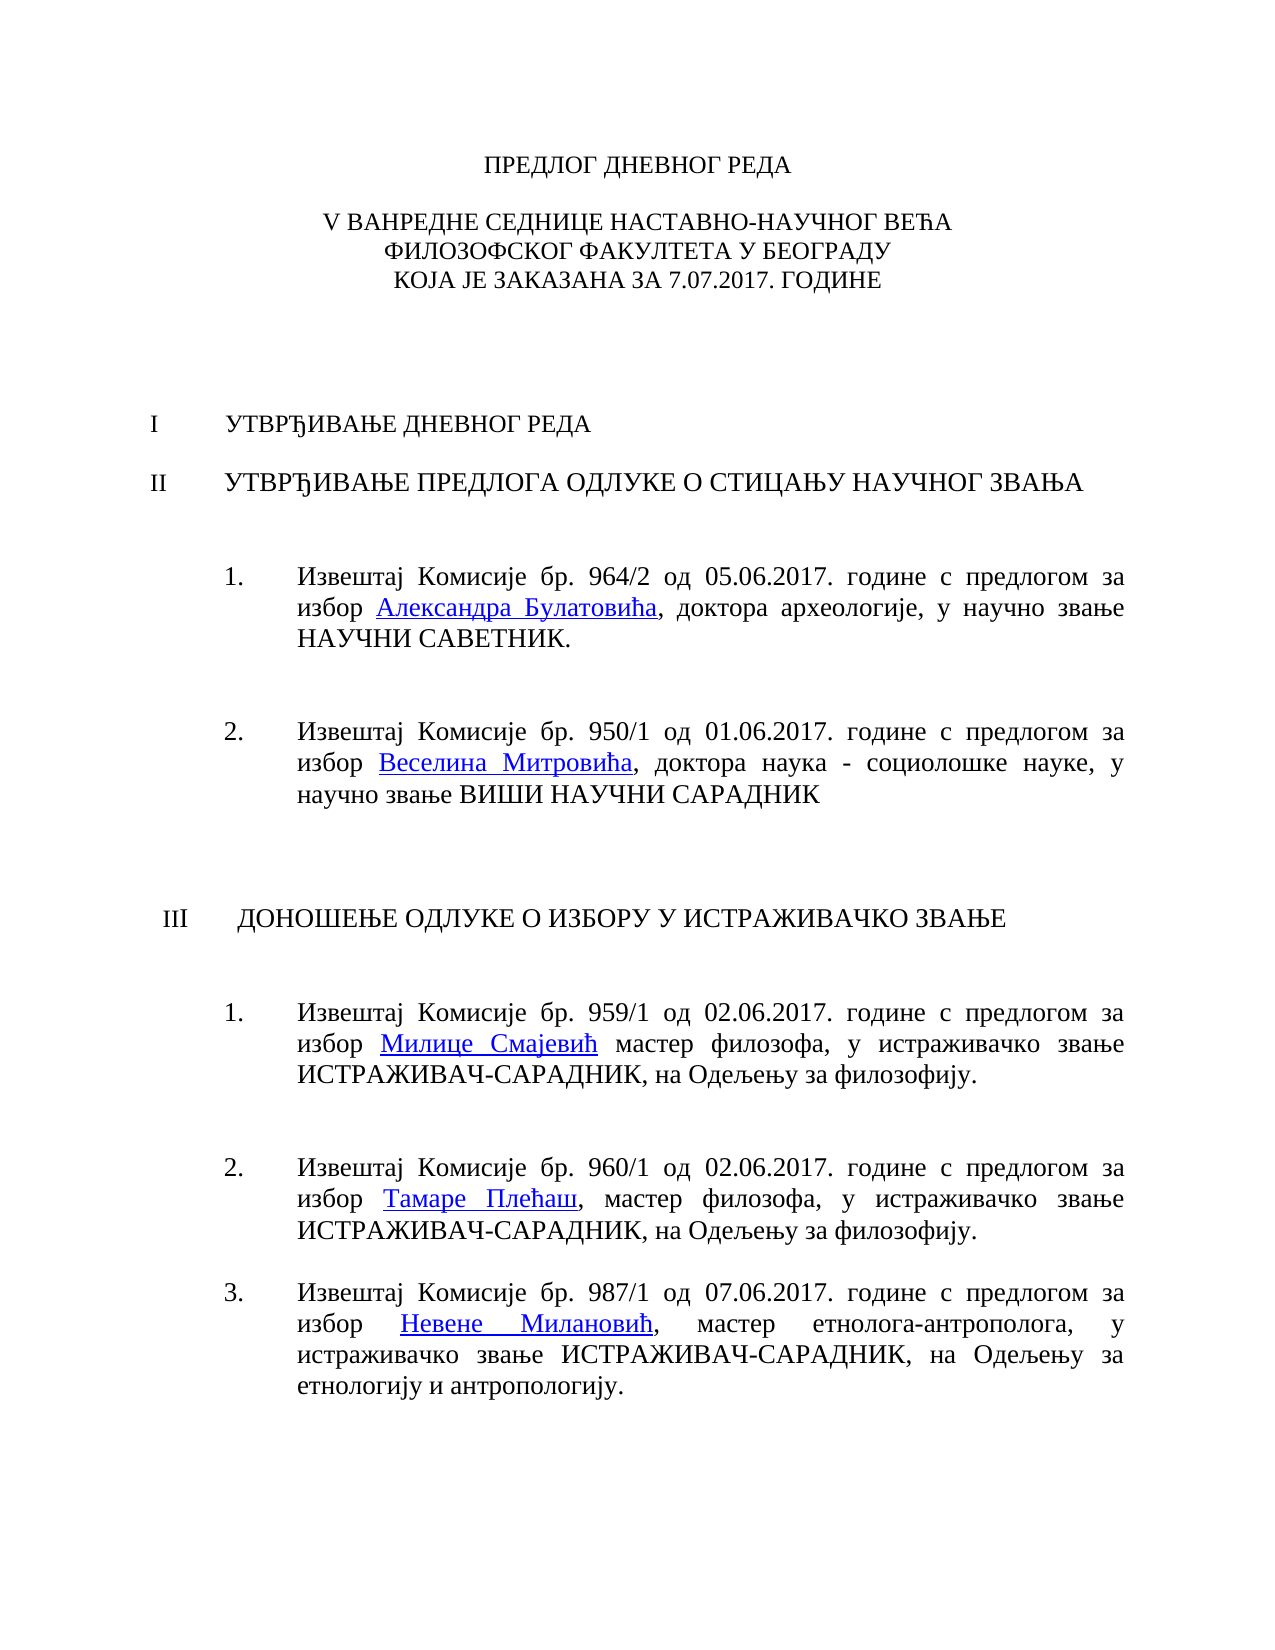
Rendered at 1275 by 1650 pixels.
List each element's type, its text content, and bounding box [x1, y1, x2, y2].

text 2. Извештај Комисије бр. 950/1 од 01.06.2017. године с предлогом за избор Веселина Митровића, доктора наука - социолошке науке, у научно звање ВИШИ НАУЧНИ САРАДНИК [223, 715, 1125, 809]
text ПРЕДЛОГ ДНЕВНОГ РЕДА [150, 150, 1125, 179]
text 2. Извештај Комисије бр. 960/1 од 02.06.2017. године с предлогом за избор Тамаре Плећаш, мастер филозофа, у истраживачко звање ИСТРАЖИВАЧ-САРАДНИК, на Одељењу за филозофију. [223, 1151, 1125, 1245]
text 1. Извештај Комисије бр. 964/2 од 05.06.2017. године с предлогом за избор Александра Булатовића, доктора археологије, у научно звање НАУЧНИ САВЕТНИК. [223, 560, 1125, 653]
text 3. Извештај Комисије бр. 987/1 од 07.06.2017. године с предлогом за избор Невене Милановић, мастер етнолога-антрополога, у истраживачко звање ИСТРАЖИВАЧ-САРАДНИК, на Одељењу за етнологију и антропологију. [223, 1276, 1125, 1401]
text V ВАНРЕДНЕ СЕДНИЦЕ НАСТАВНО-НАУЧНОГ ВЕЋА [150, 207, 1125, 236]
text 1. Извештај Комисије бр. 959/1 од 02.06.2017. године с предлогом за избор Милице Смајевић мастер филозофа, у истраживачко звање ИСТРАЖИВАЧ-САРАДНИК, на Одељењу за филозофију. [223, 996, 1125, 1089]
text III ДОНОШЕЊЕ ОДЛУКЕ О ИЗБОРУ У ИСТРАЖИВАЧКО ЗВАЊЕ [150, 902, 1125, 933]
text I УТВРЂИВАЊЕ ДНЕВНОГ РЕДА [150, 409, 1125, 437]
text КОЈA ЈЕ ЗАКАЗАНA ЗА 7.07.2017. ГОДИНЕ [150, 265, 1125, 294]
text II УТВРЂИВАЊЕ ПРЕДЛОГА ОДЛУКЕ О СТИЦАЊУ НАУЧНОГ ЗВАЊА [150, 466, 1125, 497]
text ФИЛОЗОФСКОГ ФАКУЛТЕТА У БЕОГРАДУ [150, 236, 1125, 265]
